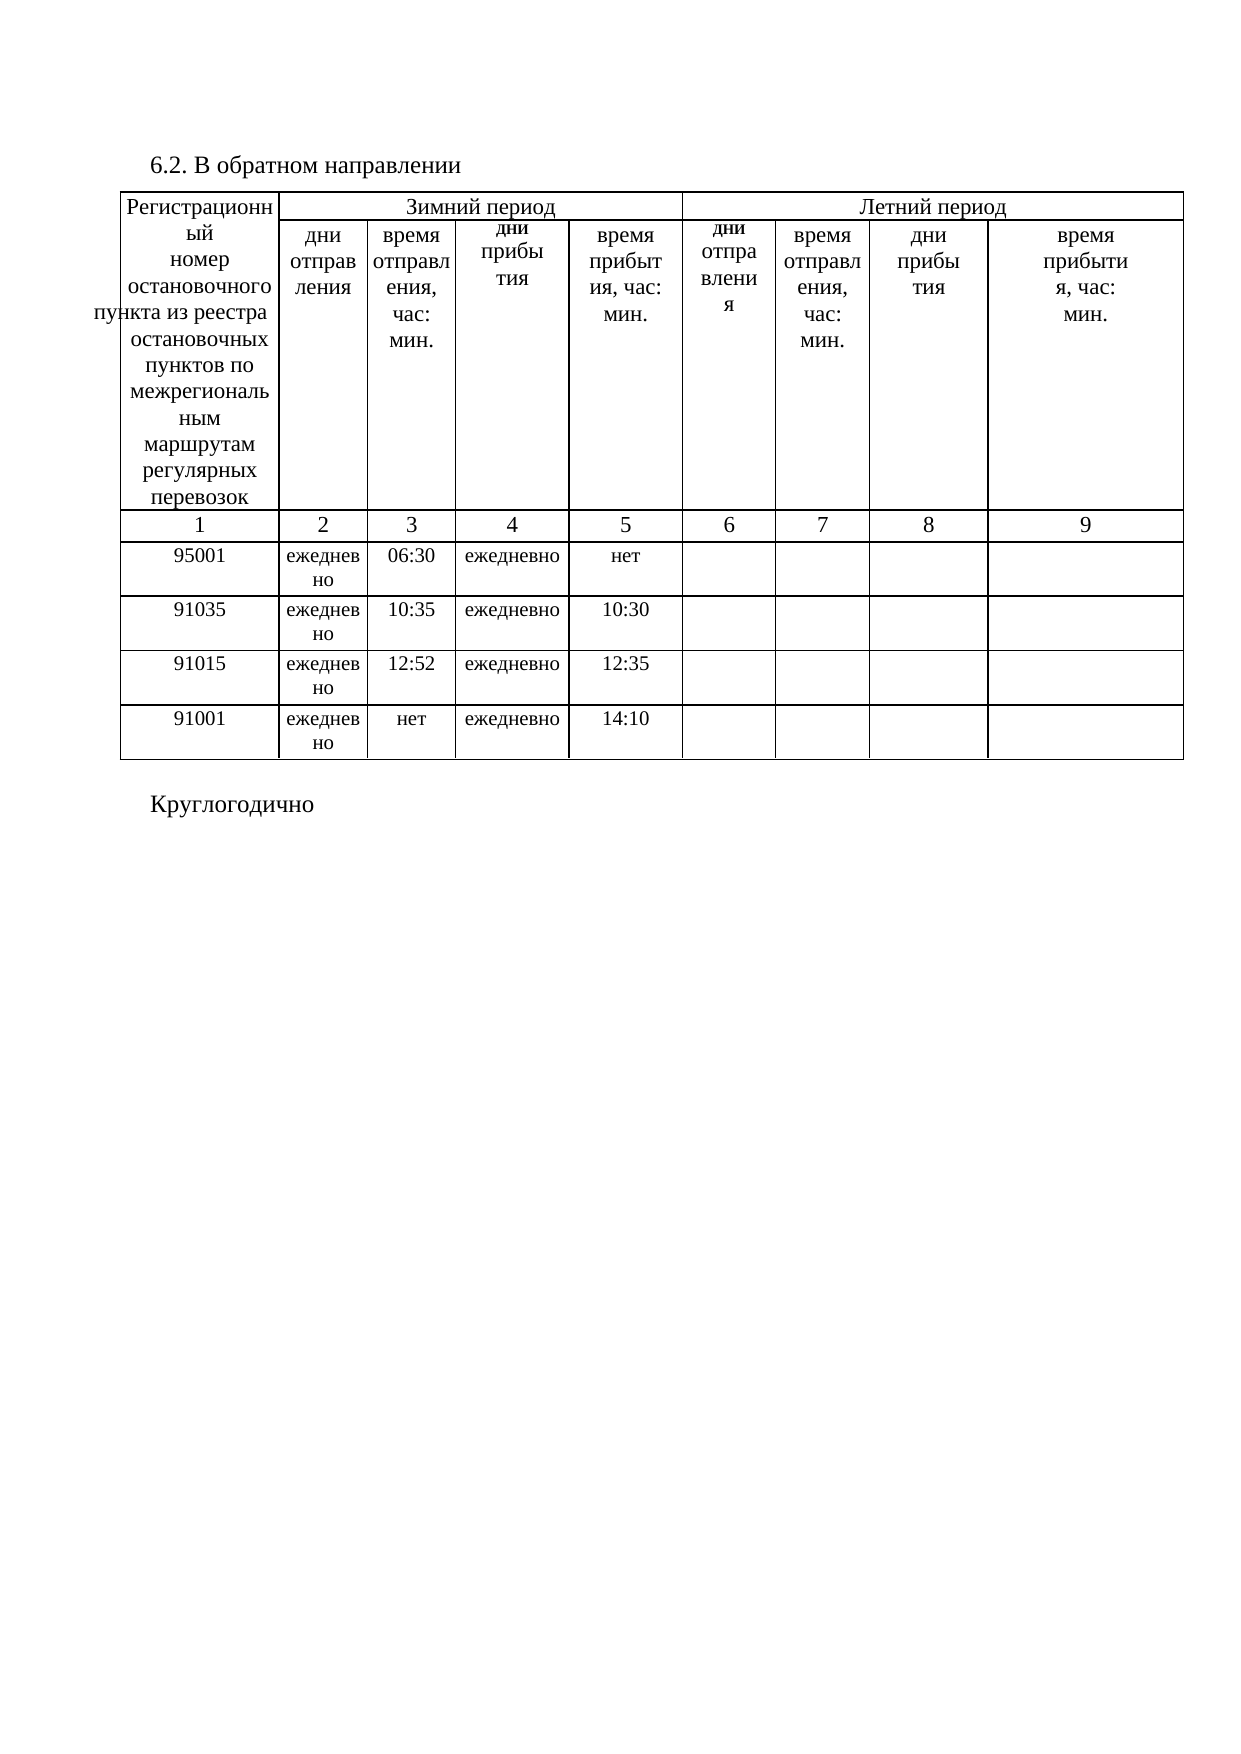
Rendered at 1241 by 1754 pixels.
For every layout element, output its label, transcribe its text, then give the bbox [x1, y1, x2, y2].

table_cell 10:30 [570, 597, 682, 650]
table_cell 91035 [121, 597, 278, 650]
table_header Летний период [683, 193, 1183, 219]
text Круглогодично [150, 789, 1090, 817]
table_cell 1 [121, 511, 278, 541]
table_cell [683, 597, 775, 650]
text 6.2. В обратном направлении [150, 150, 1090, 179]
table_cell [870, 651, 987, 704]
table_cell нет [570, 543, 682, 595]
table_cell 91015 [121, 651, 278, 704]
table_cell [776, 651, 869, 704]
table_cell 14:10 [570, 706, 682, 758]
table_cell ежедневно [280, 597, 367, 650]
table_cell ежедневно [456, 706, 568, 758]
table_cell [870, 543, 987, 595]
table_cell ежедневно [456, 597, 568, 650]
table_cell [870, 597, 987, 650]
table_cell дни отправ ления [280, 221, 367, 509]
table_cell ежедневно [456, 651, 568, 704]
table_cell 3 [368, 511, 455, 541]
table_cell 4 [456, 511, 568, 541]
table_cell 8 [870, 511, 987, 541]
table_cell ежедневно [280, 543, 367, 595]
table_cell ежедневно [280, 651, 367, 704]
table_cell [776, 597, 869, 650]
table_cell ежедневно [280, 706, 367, 758]
table_cell [776, 706, 869, 758]
table_cell [776, 543, 869, 595]
table_cell [683, 651, 775, 704]
table_cell время прибыт ия, час: мин. [570, 221, 682, 509]
table_header Регистрационный номер остановочного пункта из реестра остановочных пунктов по межрегиональным маршрутам регулярных перевозок [121, 193, 278, 509]
table_cell время отправл ения, час: мин. [776, 221, 869, 509]
table_cell [683, 543, 775, 595]
table_cell нет [368, 706, 455, 758]
table_cell [870, 706, 987, 758]
table_cell дни прибы тия [870, 221, 987, 509]
table_cell [989, 706, 1183, 758]
table_cell 06:30 [368, 543, 455, 595]
table_cell 12:35 [570, 651, 682, 704]
table_cell время прибыти я, час: мин. [989, 221, 1183, 509]
table_cell [989, 543, 1183, 595]
table_cell ДНИ отпра влени я [683, 221, 775, 509]
table_cell 5 [570, 511, 682, 541]
table_cell [989, 597, 1183, 650]
table_cell ДНИ прибы тия [456, 221, 568, 509]
table_cell 9 [989, 511, 1183, 541]
table_cell 7 [776, 511, 869, 541]
table_cell [683, 706, 775, 758]
table_cell 12:52 [368, 651, 455, 704]
table_cell ежедневно [456, 543, 568, 595]
table_cell 10:35 [368, 597, 455, 650]
table_cell 95001 [121, 543, 278, 595]
table_cell [989, 651, 1183, 704]
table_header Зимний период [280, 193, 682, 219]
table_cell 2 [280, 511, 367, 541]
table_cell 6 [683, 511, 775, 541]
table_cell 91001 [121, 706, 278, 758]
table_cell время отправл ения, час: мин. [368, 221, 455, 509]
